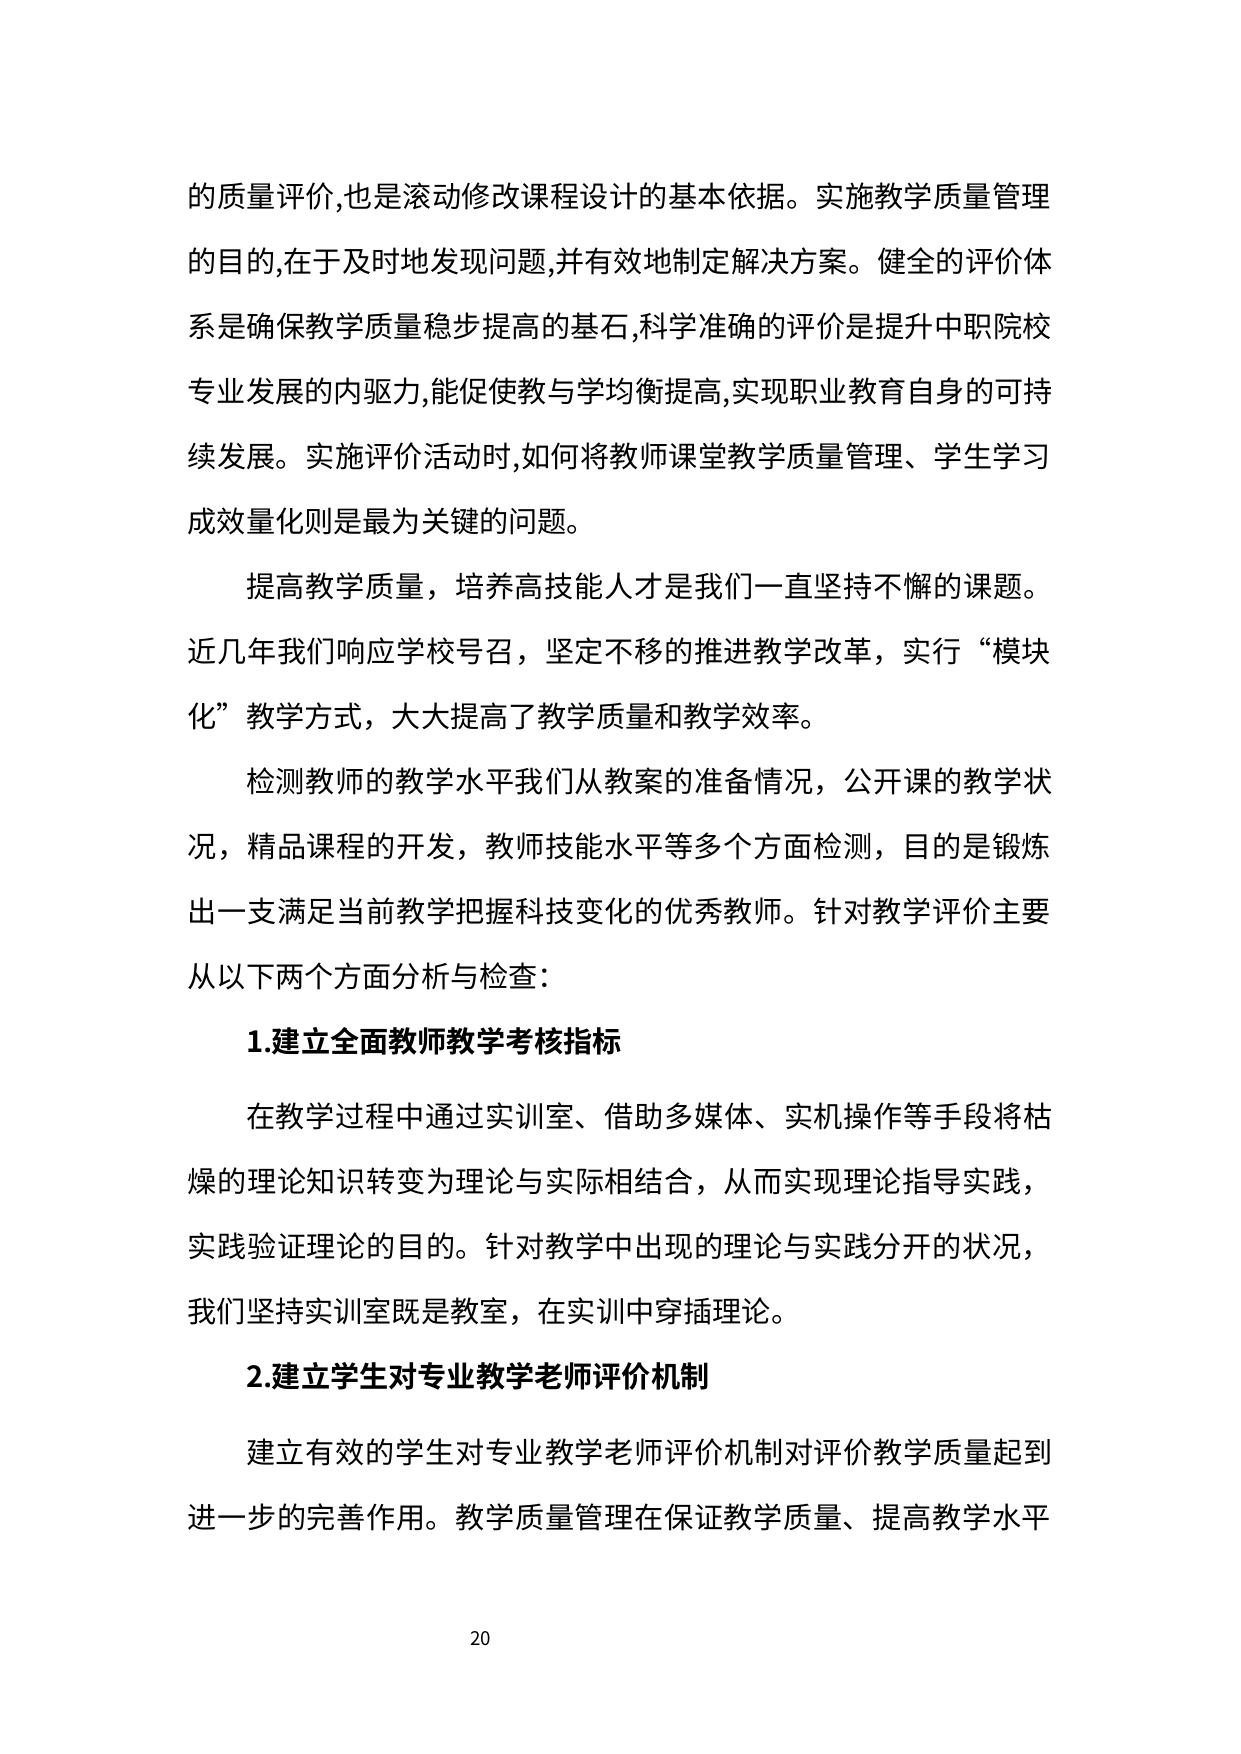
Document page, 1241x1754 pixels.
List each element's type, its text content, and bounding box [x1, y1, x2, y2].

text 2.建立学生对专业教学老师评价机制 [187, 1342, 1053, 1407]
text 检测教师的教学水平我们从教案的准备情况，公开课的教学状况，精品课程的开发，教师技能水平等多个方面检测，目的是锻炼出一支满足当前教学把握科技变化的优秀教师。针对教学评价主要从以下两个方面分析与检查： [187, 747, 1053, 1007]
text 在教学过程中通过实训室、借助多媒体、实机操作等手段将枯燥的理论知识转变为理论与实际相结合，从而实现理论指导实践，实践验证理论的目的。针对教学中出现的理论与实践分开的状况，我们坚持实训室既是教室，在实训中穿插理论。 [187, 1082, 1053, 1342]
text 提高教学质量，培养高技能人才是我们一直坚持不懈的课题。近几年我们响应学校号召，坚定不移的推进教学改革，实行“模块化”教学方式，大大提高了教学质量和教学效率。 [187, 552, 1053, 747]
text 1.建立全面教师教学考核指标 [187, 1007, 1053, 1072]
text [187, 1418, 1053, 1548]
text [187, 162, 1053, 552]
